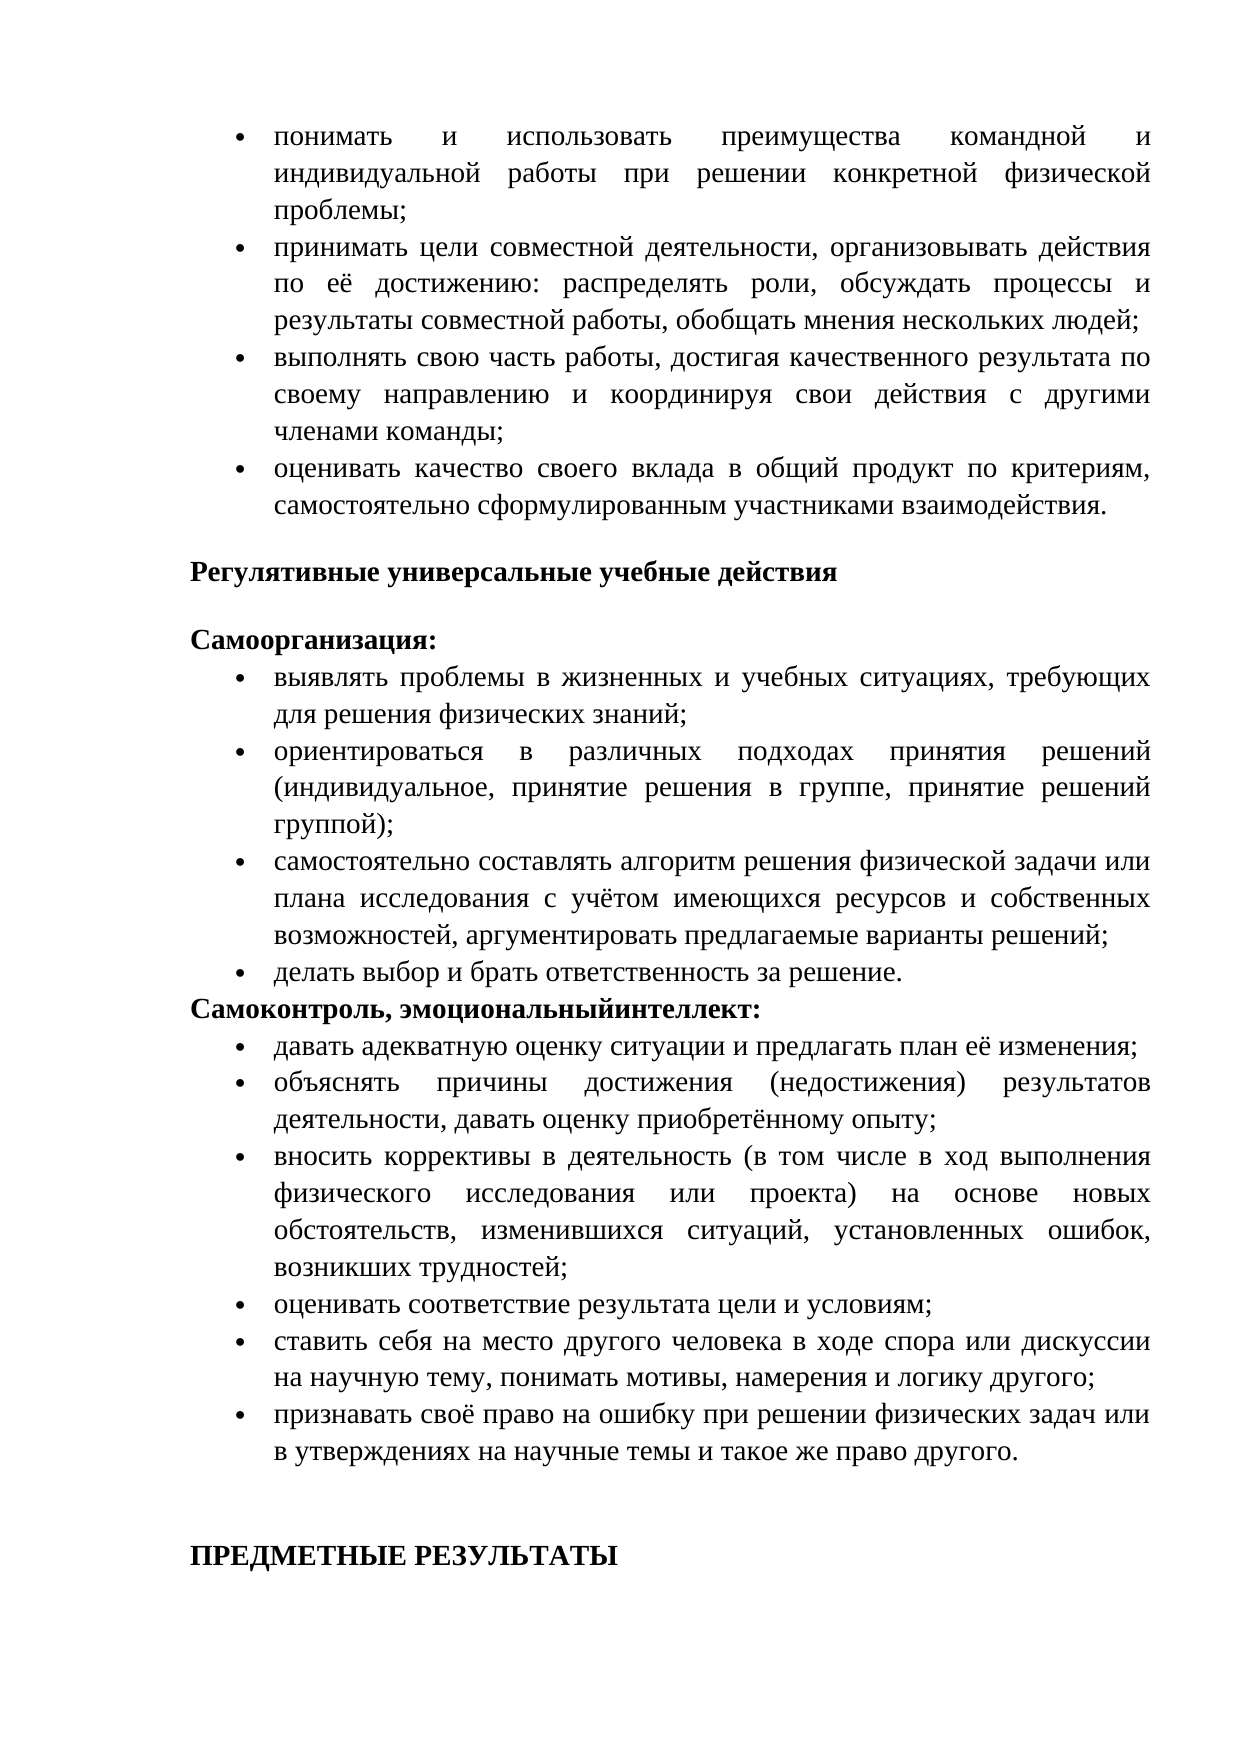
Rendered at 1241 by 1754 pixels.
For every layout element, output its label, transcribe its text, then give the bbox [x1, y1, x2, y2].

list выявлять проблемы в жизненных и учебных ситуациях, требующих для решения физических знаний; [236, 659, 1152, 729]
list вносить коррективы в деятельность (в том числе в ход выполнения физического исследования или проекта) на основе новых обстоятельств, изменившихся ситуаций, установленных ошибок, возникших трудностей; [236, 1138, 1152, 1282]
list ставить себя на место другого человека в ходе спора или дискуссии на научную тему, понимать мотивы, намерения и логику другого; [236, 1323, 1152, 1393]
text Самоконтроль, эмоциональныйинтеллект: [190, 991, 1152, 1024]
list оценивать качество своего вклада в общий продукт по критериям, самостоятельно сформулированным участниками взаимодействия. [236, 450, 1152, 520]
text Регулятивные универсальные учебные действия [190, 554, 1152, 588]
list понимать и использовать преимущества командной и индивидуальной работы при решении конкретной физической проблемы; [236, 118, 1152, 225]
list давать адекватную оценку ситуации и предлагать план её изменения; [236, 1028, 1152, 1061]
text ПРЕДМЕТНЫЕ РЕЗУЛЬТАТЫ [190, 1538, 1152, 1571]
list признавать своё право на ошибку при решении физических задач или в утверждениях на научные темы и такое же право другого. [236, 1396, 1152, 1467]
list принимать цели совместной деятельности, организовывать действия по её достижению: распределять роли, обсуждать процессы и результаты совместной работы, обобщать мнения нескольких людей; [236, 229, 1152, 336]
list объяснять причины достижения (недостижения) результатов деятельности, давать оценку приобретённому опыту; [236, 1064, 1152, 1135]
text Самоорганизация: [190, 622, 1152, 656]
list выполнять свою часть работы, достигая качественного результата по своему направлению и координируя свои действия с другими членами команды; [236, 339, 1152, 447]
list самостоятельно составлять алгоритм решения физической задачи или плана исследования с учётом имеющихся ресурсов и собственных возможностей, аргументировать предлагаемые варианты решений; [236, 843, 1152, 951]
list оценивать соответствие результата цели и условиям; [236, 1286, 1152, 1319]
list делать выбор и брать ответственность за решение. [236, 954, 1152, 987]
list ориентироваться в различных подходах принятия решений (индивидуальное, принятие решения в группе, принятие решений группой); [236, 733, 1152, 840]
